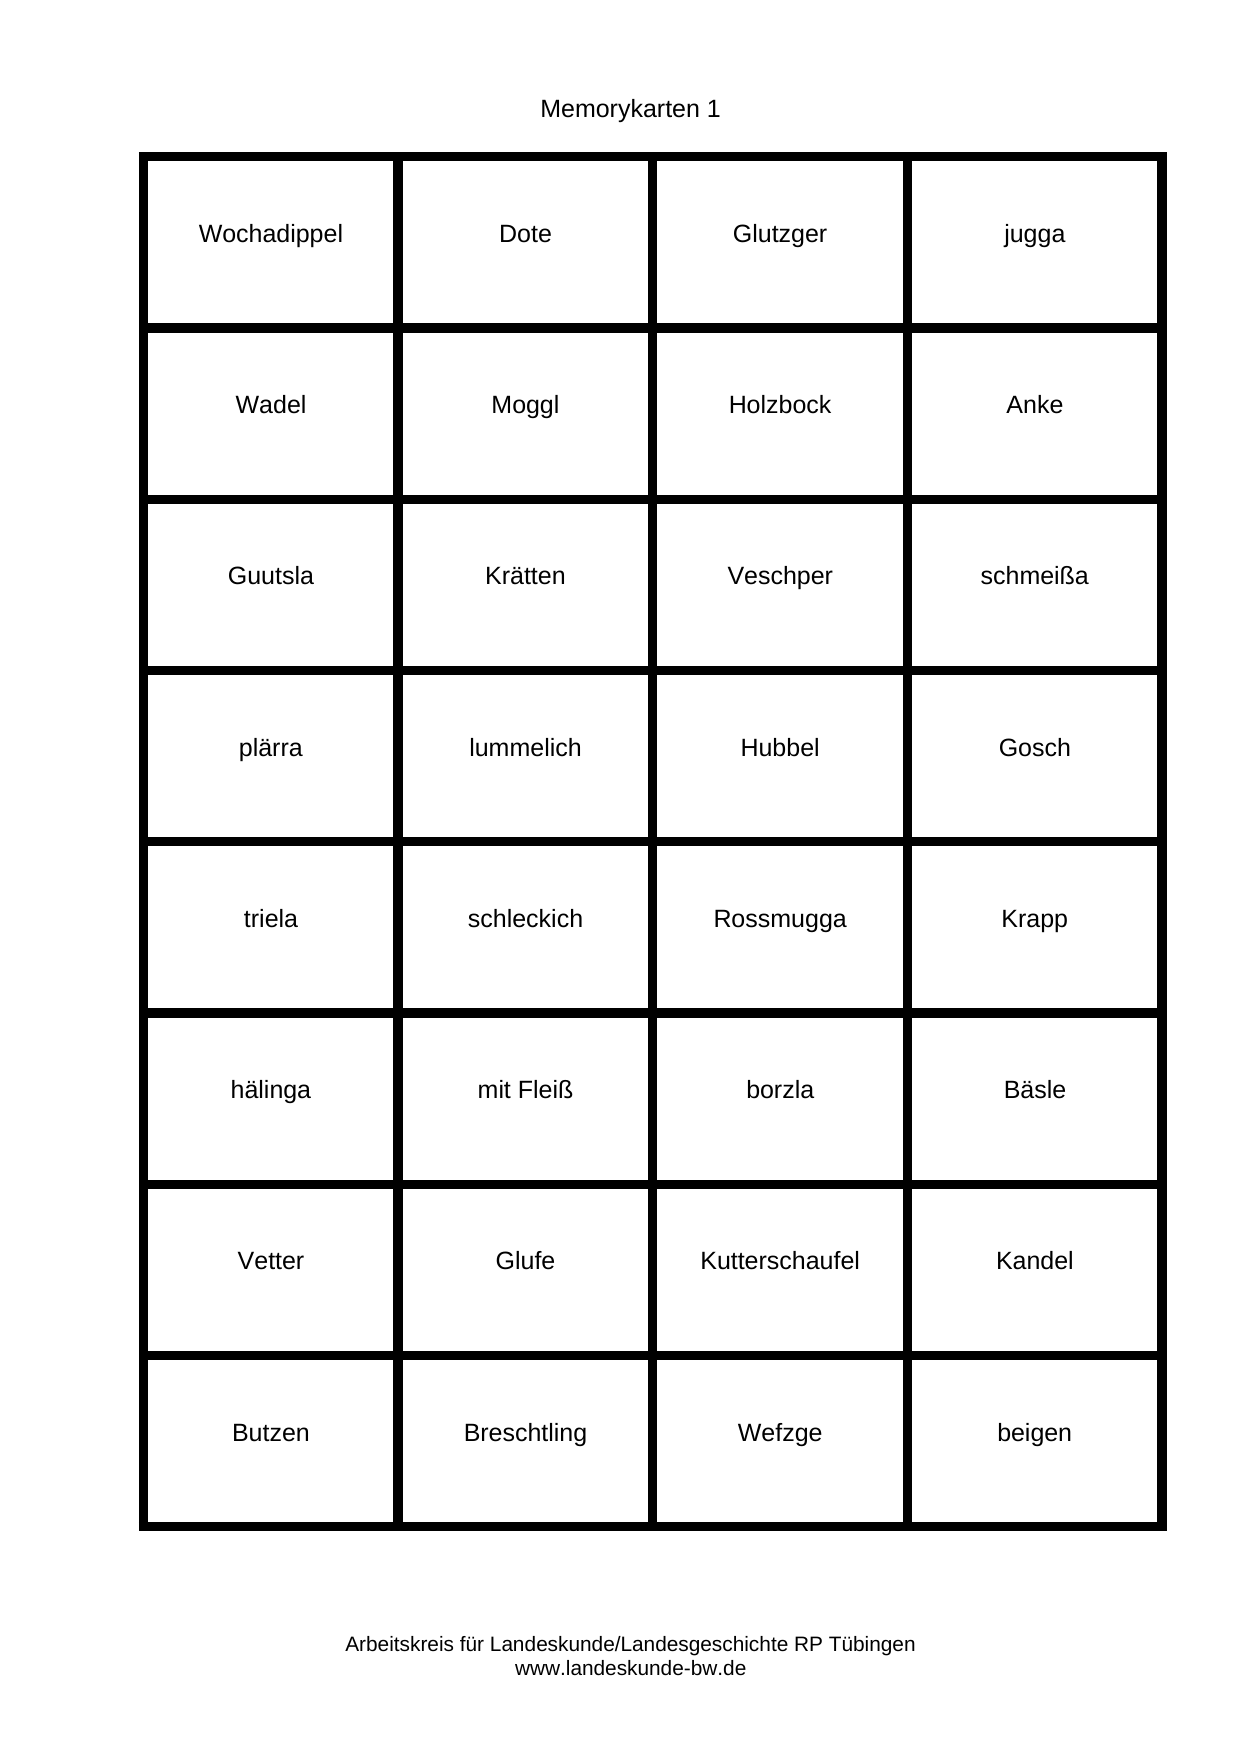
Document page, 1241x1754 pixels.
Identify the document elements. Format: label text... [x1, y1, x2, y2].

table_cell Glufe [403, 1189, 648, 1351]
table_cell Kutterschaufel [657, 1189, 903, 1351]
table_cell beigen [912, 1360, 1157, 1522]
table_cell plärra [148, 675, 393, 837]
table_cell lummelich [403, 675, 648, 837]
table_cell hälinga [148, 1018, 393, 1179]
table_cell Butzen [148, 1360, 393, 1522]
table_cell Kandel [912, 1189, 1157, 1351]
table_cell mit Fleiß [403, 1018, 648, 1179]
table_cell Anke [912, 333, 1157, 494]
table_cell schleckich [403, 846, 648, 1008]
table_cell Veschper [657, 504, 903, 666]
text Memorykarten 1 [139, 94, 1122, 123]
table_cell Rossmugga [657, 846, 903, 1008]
table_cell Krapp [912, 846, 1157, 1008]
table_cell triela [148, 846, 393, 1008]
table_header jugga [912, 161, 1157, 323]
table_cell schmeißa [912, 504, 1157, 666]
table_cell Hubbel [657, 675, 903, 837]
table_cell Krätten [403, 504, 648, 666]
table_header Glutzger [657, 161, 903, 323]
table_cell Gosch [912, 675, 1157, 837]
table_cell Moggl [403, 333, 648, 494]
table_cell Guutsla [148, 504, 393, 666]
table_cell Bäsle [912, 1018, 1157, 1179]
table_cell Breschtling [403, 1360, 648, 1522]
table_cell Vetter [148, 1189, 393, 1351]
table_header Dote [403, 161, 648, 323]
table_cell Holzbock [657, 333, 903, 494]
table_cell Wefzge [657, 1360, 903, 1522]
table_cell Wadel [148, 333, 393, 494]
table_cell borzla [657, 1018, 903, 1179]
table_header Wochadippel [148, 161, 393, 323]
